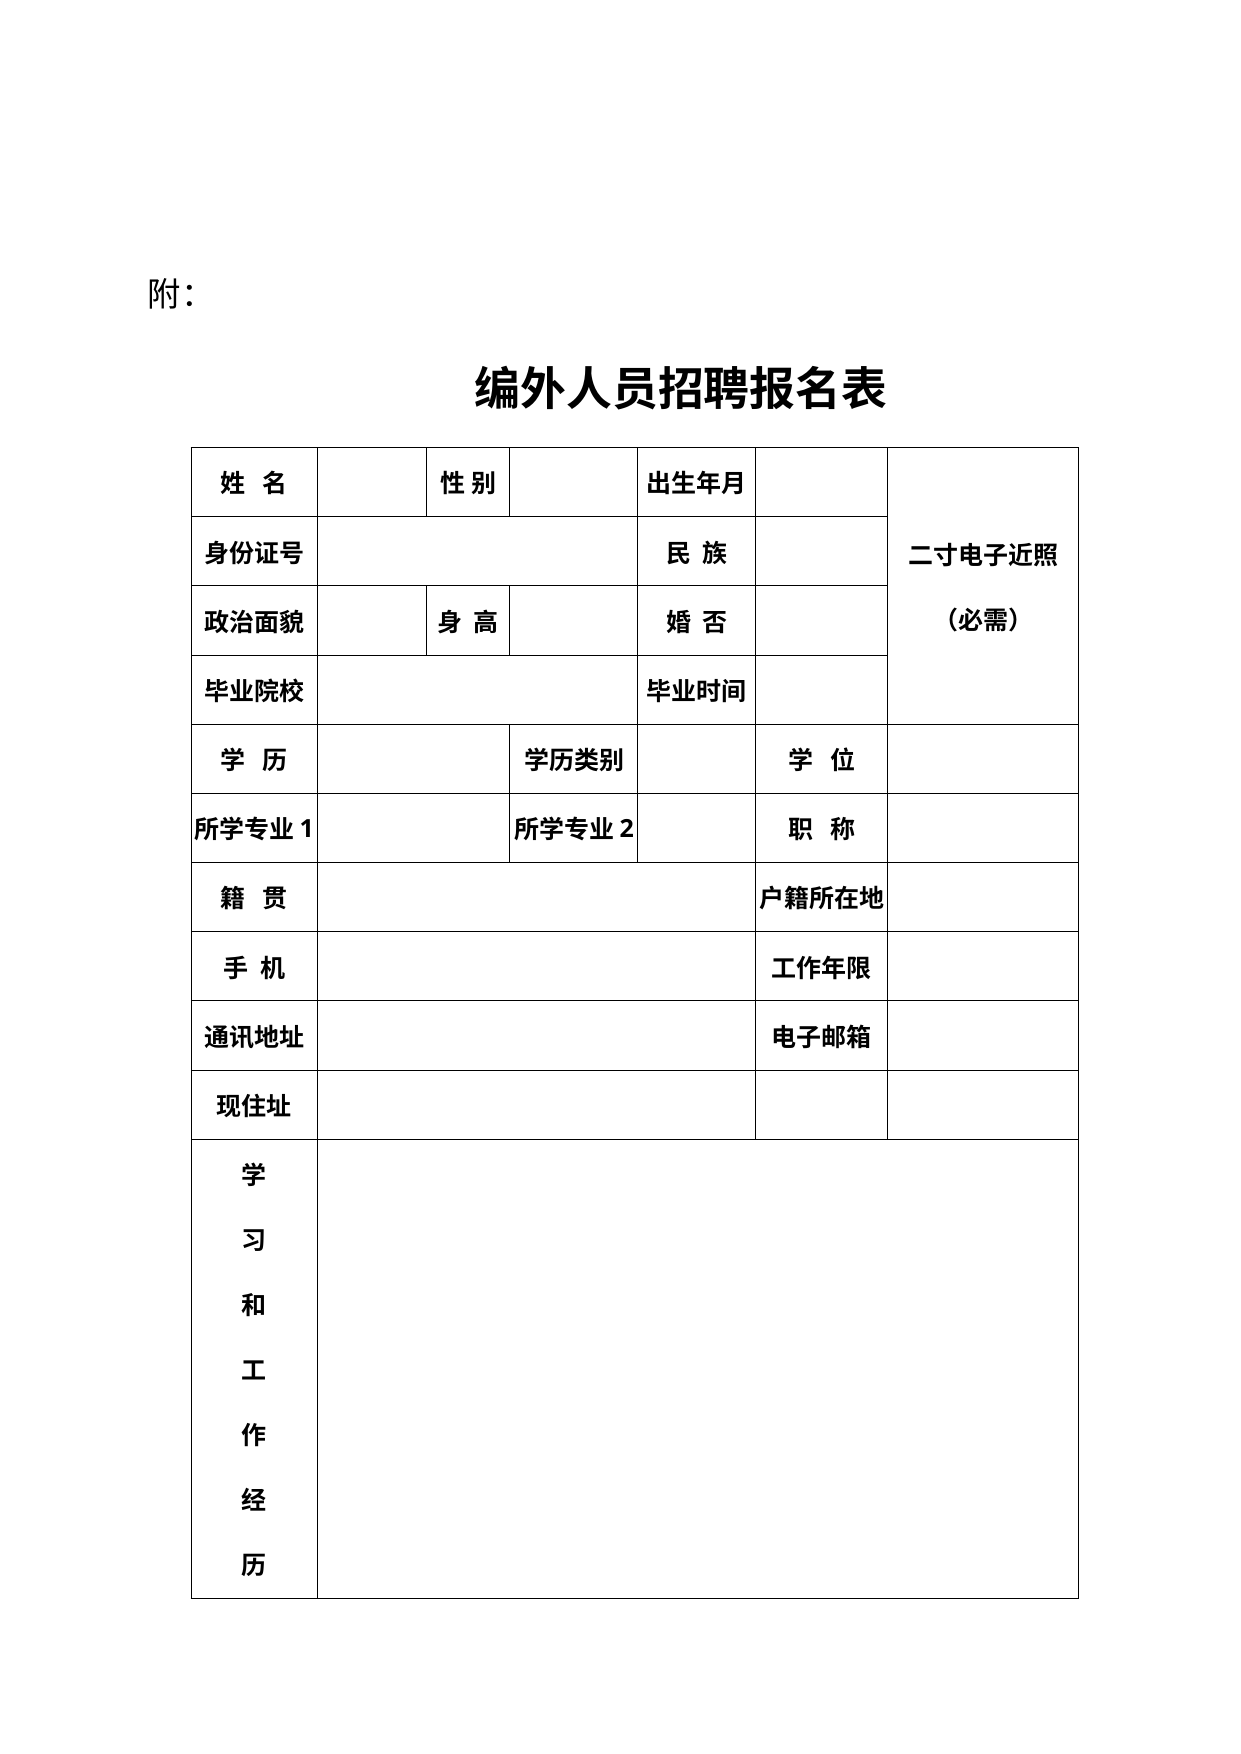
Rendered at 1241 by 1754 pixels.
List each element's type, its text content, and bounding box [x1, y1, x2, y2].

table_header 姓 名 [192, 448, 317, 516]
table_cell [318, 1001, 755, 1069]
table_cell [318, 1071, 755, 1139]
table_cell [756, 586, 887, 654]
table_cell [318, 1140, 1078, 1598]
table_cell 学 习 和 工 作 经 历 [192, 1140, 317, 1598]
table_cell [510, 586, 637, 654]
table_cell 工作年限 [756, 932, 887, 1000]
table_cell 政治面貌 [192, 586, 317, 654]
table_cell 学 历 [192, 725, 317, 793]
table_cell 电子邮箱 [756, 1001, 887, 1069]
table_cell 毕业院校 [192, 656, 317, 724]
table_cell 所学专业2 [510, 794, 637, 862]
table_cell 职 称 [756, 794, 887, 862]
table_cell 身 高 [427, 586, 509, 654]
table_cell [888, 725, 1078, 793]
table_cell 毕业时间 [638, 656, 755, 724]
table_cell [318, 586, 426, 654]
table_cell 学历类别 [510, 725, 637, 793]
table_cell 通讯地址 [192, 1001, 317, 1069]
table_cell [756, 656, 887, 724]
table_header 性 别 [427, 448, 509, 516]
table_cell [888, 932, 1078, 1000]
table_cell [888, 1001, 1078, 1069]
table_cell [888, 794, 1078, 862]
table_cell [888, 1071, 1078, 1139]
text 编外人员招聘报名表 [148, 337, 1122, 434]
table_cell 学 位 [756, 725, 887, 793]
table_cell [318, 863, 755, 931]
table_cell [638, 725, 755, 793]
table_cell 籍 贯 [192, 863, 317, 931]
table_cell 现住址 [192, 1071, 317, 1139]
table_cell [318, 932, 755, 1000]
table_cell [756, 517, 887, 585]
table_cell 所学专业1 [192, 794, 317, 862]
table_cell [638, 794, 755, 862]
table_cell [318, 794, 509, 862]
text 附： [148, 259, 1122, 324]
table_cell 民 族 [638, 517, 755, 585]
table_cell 身份证号 [192, 517, 317, 585]
table_header [756, 448, 887, 516]
table_cell 婚 否 [638, 586, 755, 654]
table_cell 手 机 [192, 932, 317, 1000]
table_header [318, 448, 426, 516]
table_cell [756, 1071, 887, 1139]
table_header 出生年月 [638, 448, 755, 516]
table_cell [318, 725, 509, 793]
table_header 二寸电子近照 （必需） [888, 448, 1078, 724]
table_header [510, 448, 637, 516]
table_cell [888, 863, 1078, 931]
table_cell [318, 517, 637, 585]
table_cell 户籍所在地 [756, 863, 887, 931]
table_cell [318, 656, 637, 724]
